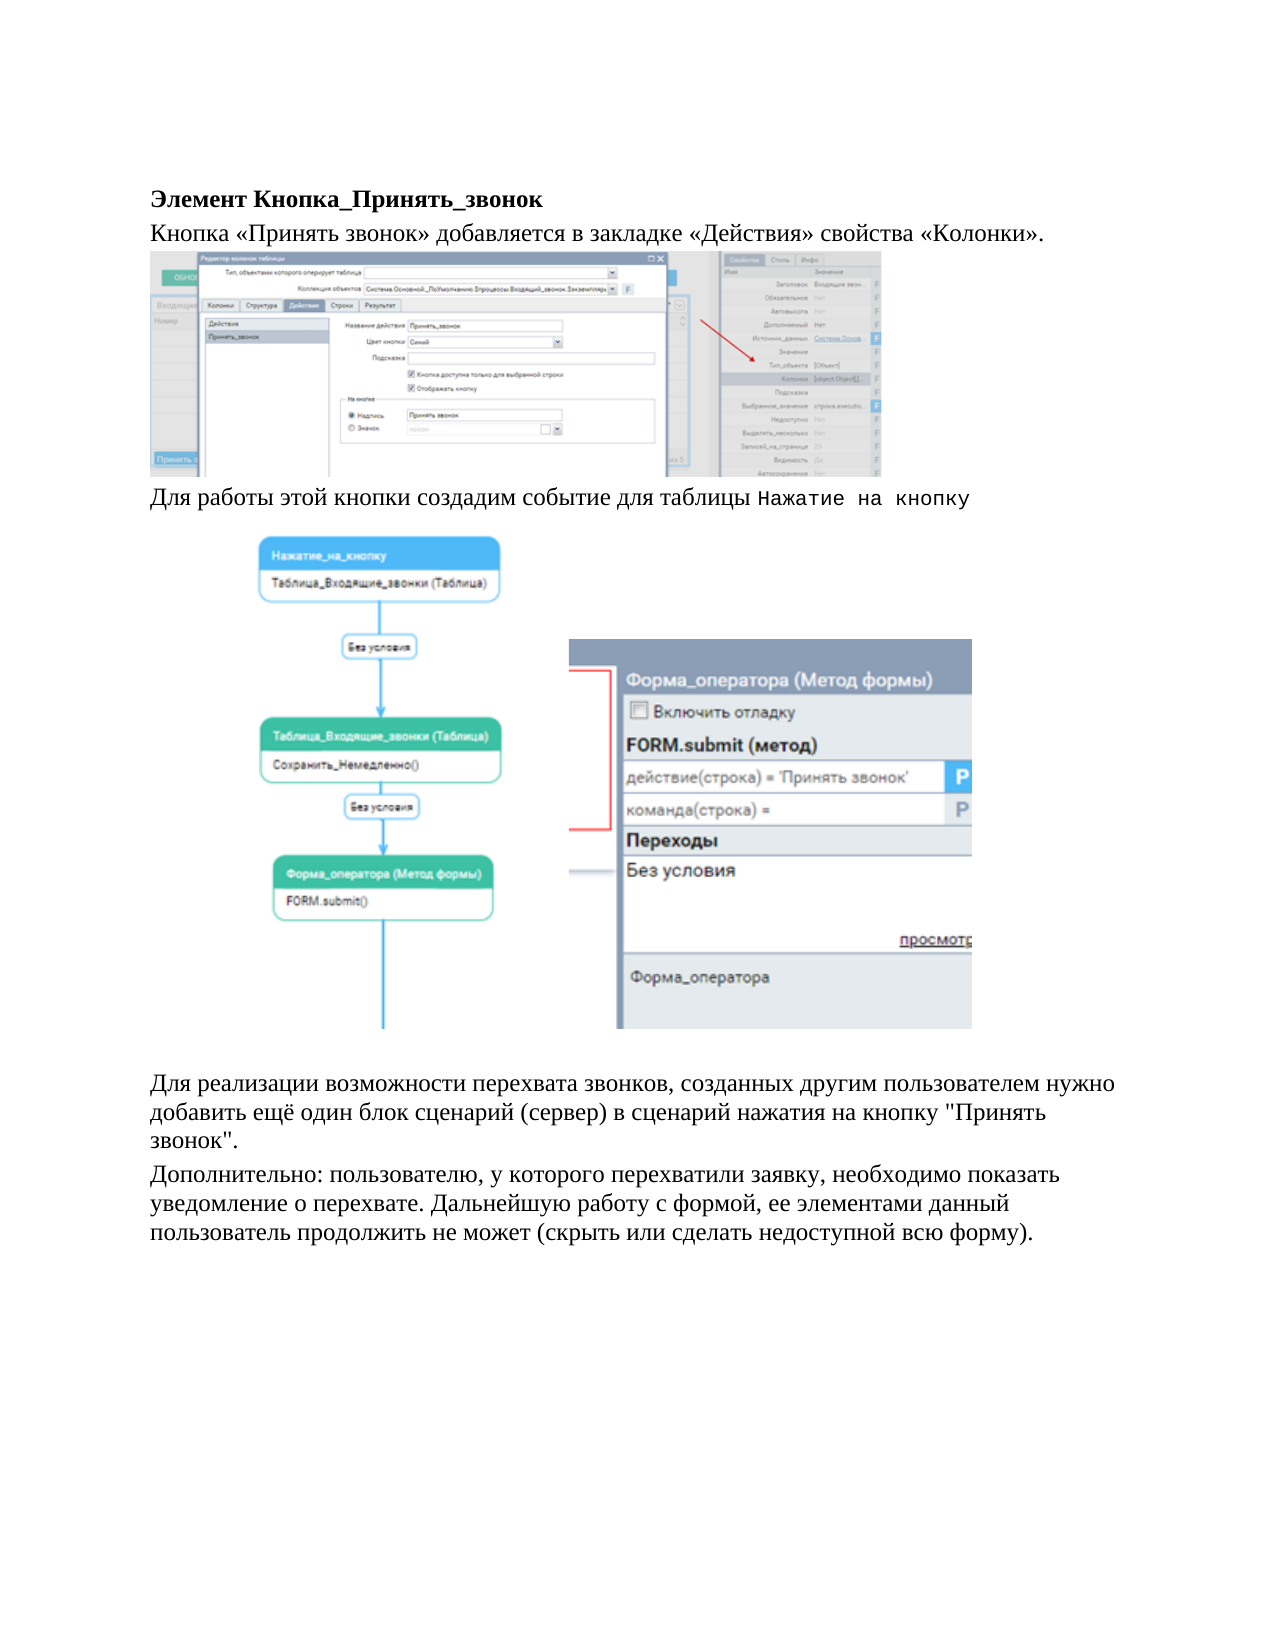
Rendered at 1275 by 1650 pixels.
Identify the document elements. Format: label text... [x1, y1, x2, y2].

picture [150, 251, 882, 477]
subtitle Элемент Кнопка_Принять_звонок [150, 184, 1125, 213]
text Кнопка «Принять звонок» добавляется в закладке «Действия» свойства «Колонки». [150, 218, 1125, 246]
text Дополнительно: пользователю, у которого перехватили заявку, необходимо показать уведомление о перехвате. Дальнейшую работу с формой, ее элементами данный пользователь продолжить не может (скрыть или сделать недоступной всю форму). [150, 1159, 1125, 1245]
text Для реализации возможности перехвата звонков, созданных другим пользователем нужно добавить ещё один блок сценарий (сервер) в сценарий нажатия на кнопку "Принять звонок". [150, 1068, 1125, 1154]
picture [150, 516, 972, 1029]
text Для работы этой кнопки создадим событие для таблицы Нажатие на кнопку [150, 482, 1125, 511]
